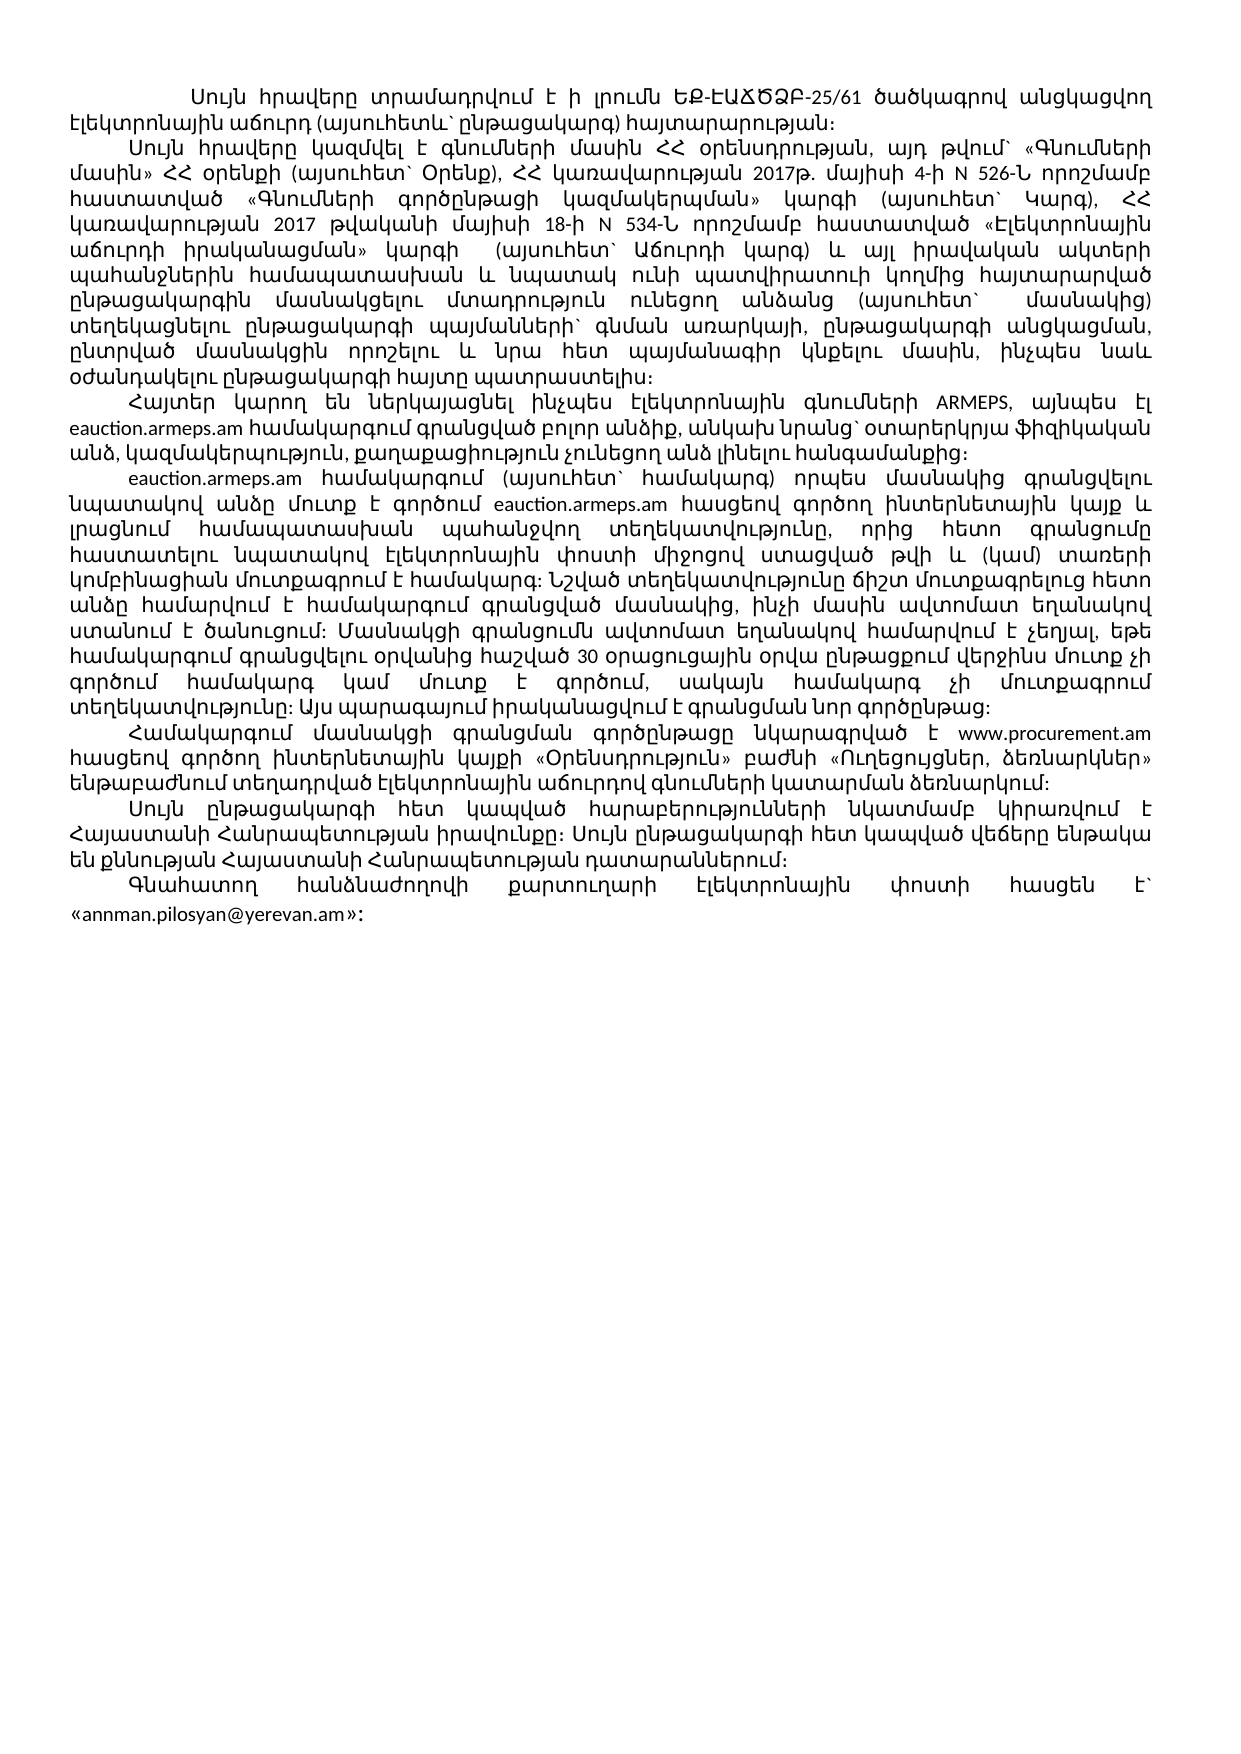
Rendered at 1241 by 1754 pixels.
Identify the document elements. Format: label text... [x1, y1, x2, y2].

text Սույն հրավերը տրամադրվում է ի լրումն ԵՔ-ԷԱՃԾՁԲ-25/61 ծածկագրով անցկացվող էլեկտրոնային աճուրդ (այսուհետև` ընթացակարգ) հայտարարության։ [69, 84, 1152, 135]
text Գնահատող հանձնաժողովի քարտուղարի էլեկտրոնային փոստի հասցեն է` «annman.pilosyan@yerevan.am»: [69, 872, 1152, 928]
text Հայտեր կարող են ներկայացնել ինչպես էլեկտրոնային գնումների ARMEPS, այնպես էլ eauction.armeps.am համակարգում գրանցված բոլոր անձիք, անկախ նրանց` օտարերկրյա ֆիզիկական անձ, կազմակերպություն, քաղաքացիություն չունեցող անձ լինելու հանգամանքից։ [69, 389, 1152, 466]
text eauction.armeps.am համակարգում (այսուհետ` համակարգ) որպես մասնակից գրանցվելու նպատակով անձը մուտք է գործում eauction.armeps.am հասցեով գործող ինտերնետային կայք և լրացնում համապատասխան պահանջվող տեղեկատվությունը, որից հետո գրանցումը հաստատելու նպատակով էլեկտրոնային փոստի միջոցով ստացված թվի և (կամ) տառերի կոմբինացիան մուտքագրում է համակարգ: Նշված տեղեկատվությունը ճիշտ մուտքագրելուց հետո անձը համարվում է համակարգում գրանցված մասնակից, ինչի մասին ավտոմատ եղանակով ստանում է ծանուցում: Մասնակցի գրանցումն ավտոմատ եղանակով համարվում է չեղյալ, եթե համակարգում գրանցվելու օրվանից հաշված 30 օրացուցային օրվա ընթացքում վերջինս մուտք չի գործում համակարգ կամ մուտք է գործում, սակայն համակարգ չի մուտքագրում տեղեկատվությունը: Այս պարագայում իրականացվում է գրանցման նոր գործընթաց: [69, 466, 1152, 720]
text Սույն հրավերը կազմվել է գնումների մասին ՀՀ օրենսդրության, այդ թվում` «Գնումների մասին» ՀՀ օրենքի (այսուհետ` Օրենք), ՀՀ կառավարության 2017թ. մայիսի 4-ի N 526-Ն որոշմամբ հաստատված «Գնումների գործընթացի կազմակերպման» կարգի (այսուհետ` Կարգ), ՀՀ կառավարության 2017 թվականի մայիսի 18-ի N 534-Ն որոշմամբ հաստատված «Էլեկտրոնային աճուրդի իրականացման» կարգի (այսուհետ` Աճուրդի կարգ) և այլ իրավական ակտերի պահանջներին համապատասխան և նպատակ ունի պատվիրատուի կողմից հայտարարված ընթացակարգին մասնակցելու մտադրություն ունեցող անձանց (այսուհետ` մասնակից) տեղեկացնելու ընթացակարգի պայմանների` գնման առարկայի, ընթացակարգի անցկացման, ընտրված մասնակցին որոշելու և նրա հետ պայմանագիր կնքելու մասին, ինչպես նաև օժանդակելու ընթացակարգի հայտը պատրաստելիս։ [69, 135, 1152, 389]
text Սույն ընթացակարգի հետ կապված հարաբերությունների նկատմամբ կիրառվում է Հայաստանի Հանրապետության իրավունքը։ Սույն ընթացակարգի հետ կապված վեճերը ենթակա են քննության Հայաստանի Հանրապետության դատարաններում։ [69, 796, 1152, 872]
text Համակարգում մասնակցի գրանցման գործընթացը նկարագրված է www.procurement.am հասցեով գործող ինտերնետային կայքի «Օրենսդրություն» բաժնի «Ուղեցույցներ, ձեռնարկներ» ենթաբաժնում տեղադրված էլեկտրոնային աճուրդով գնումների կատարման ձեռնարկում: [69, 720, 1152, 796]
